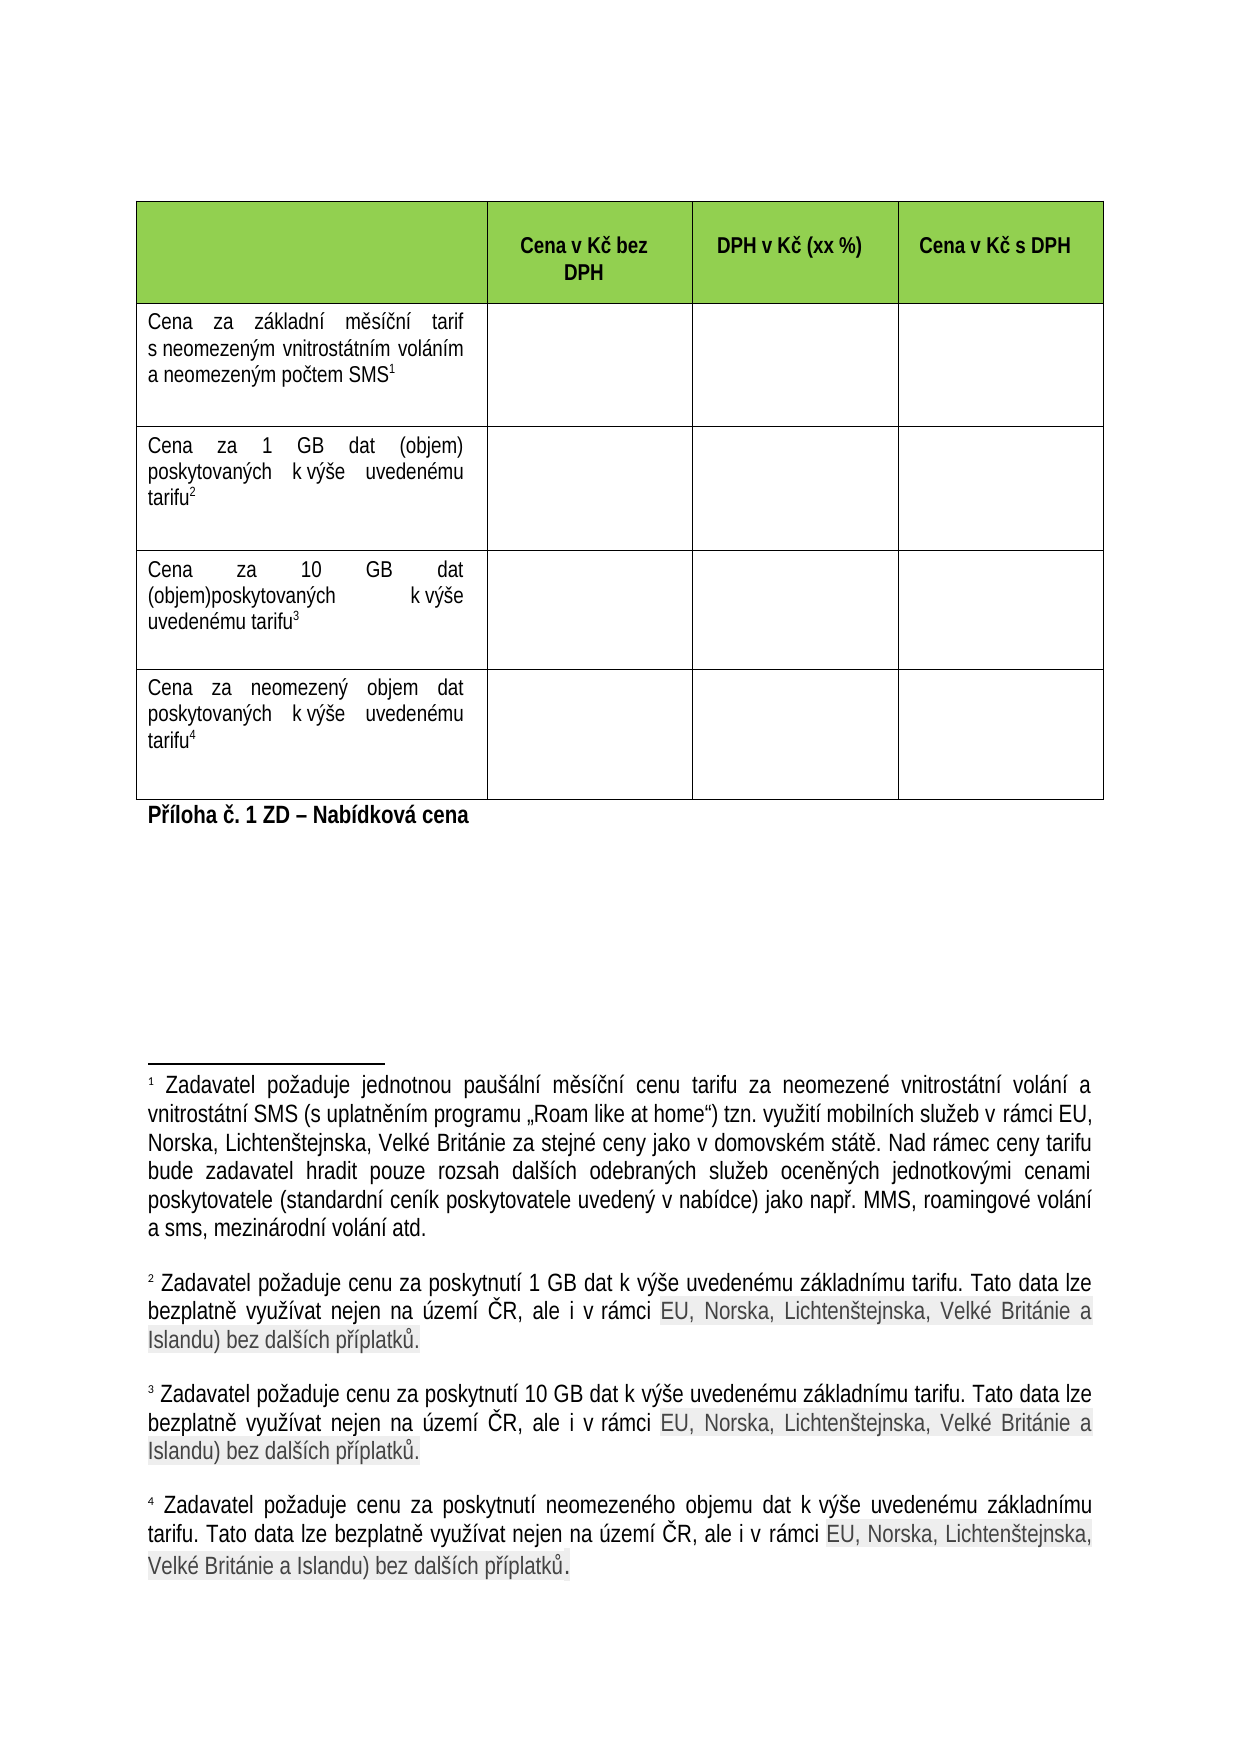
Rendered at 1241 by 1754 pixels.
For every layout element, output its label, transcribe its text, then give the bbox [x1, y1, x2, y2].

table_header Cena v Kč s DPH [899, 202, 1103, 303]
table_cell [693, 551, 898, 669]
table_cell [693, 670, 898, 799]
table_cell [899, 670, 1103, 799]
table_header Cena v Kč bez DPH [488, 202, 692, 303]
table_cell Cena za základní měsíční tarif s neomezeným vnitrostátním voláním a neomezeným počtem SMS [137, 304, 487, 426]
table_header [137, 202, 487, 303]
table_cell [899, 304, 1103, 426]
table_cell [693, 427, 898, 550]
table_cell [488, 670, 692, 799]
table_cell [488, 427, 692, 550]
table_cell [693, 304, 898, 426]
table_cell [899, 427, 1103, 550]
table_cell [488, 551, 692, 669]
table_cell Cena za 10 GB dat (objem)poskytovaných k výše uvedenému tarifu [137, 551, 487, 669]
table_header DPH v Kč (xx %) [693, 202, 898, 303]
table_cell [488, 304, 692, 426]
table_cell Cena za neomezený objem dat poskytovaných k výše uvedenému tarifu [137, 670, 487, 799]
text Příloha č. 1 ZD – Nabídková cena [148, 800, 1093, 829]
table_cell [899, 551, 1103, 669]
table_cell Cena za 1 GB dat (objem) poskytovaných k výše uvedenému tarifu [137, 427, 487, 550]
